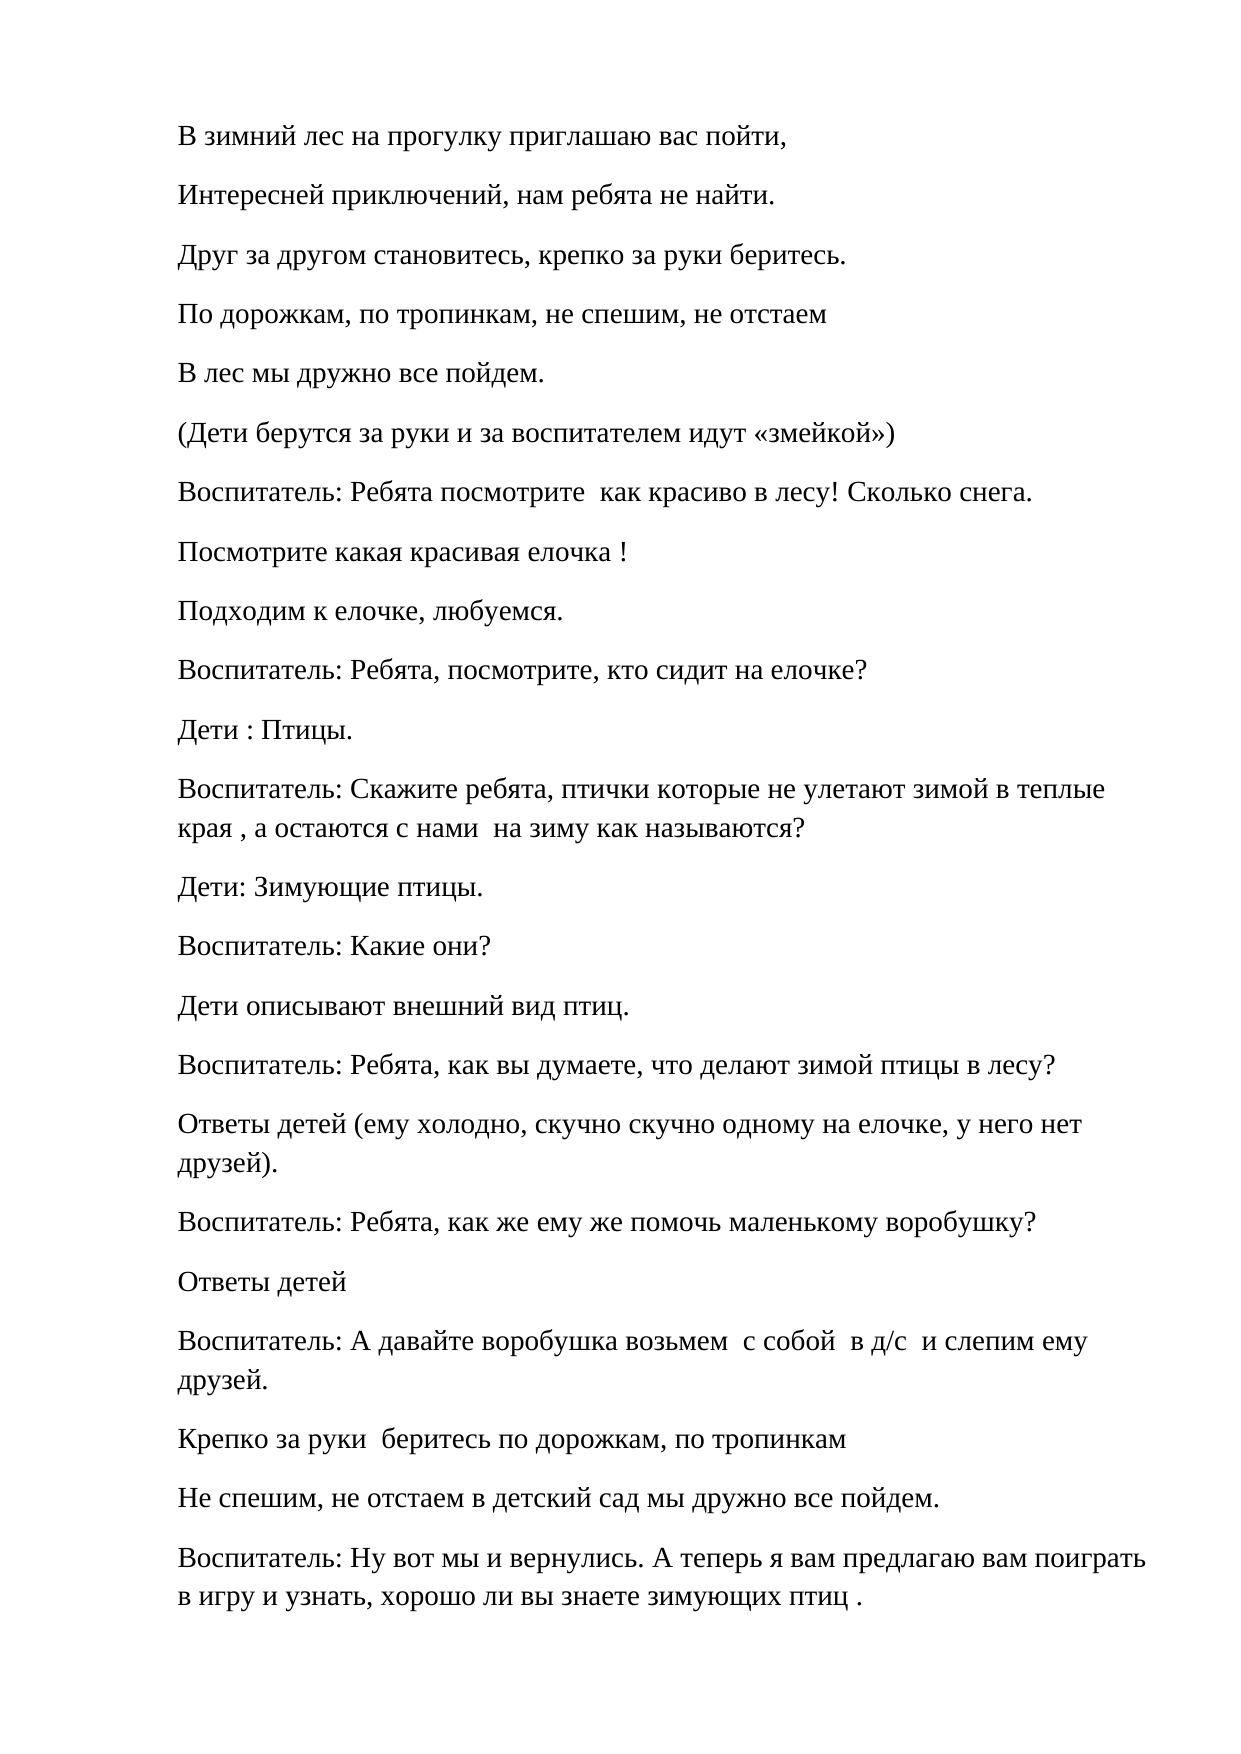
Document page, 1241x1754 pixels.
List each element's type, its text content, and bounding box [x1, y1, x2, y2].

text Не спешим, не отстаем в детский сад мы дружно все пойдем. [177, 1481, 1152, 1514]
text Ответы детей (ему холодно, скучно скучно одному на елочке, у него нет друзей). [177, 1107, 1152, 1179]
text Дети : Птицы. [177, 712, 1152, 745]
text Воспитатель: Ну вот мы и вернулись. А теперь я вам предлагаю вам поиграть в игру и узнать, хорошо ли вы знаете зимующих птиц . [177, 1540, 1152, 1612]
text Крепко за руки беритесь по дорожкам, по тропинкам [177, 1421, 1152, 1455]
text Интересней приключений, нам ребята не найти. [177, 177, 1152, 211]
text (Дети берутся за руки и за воспитателем идут «змейкой») [177, 415, 1152, 448]
text Подходим к елочке, любуемся. [177, 593, 1152, 627]
text Воспитатель: Ребята, как вы думаете, что делают зимой птицы в лесу? [177, 1047, 1152, 1081]
text Воспитатель: Ребята посмотрите как красиво в лесу! Сколько снега. [177, 474, 1152, 508]
text Воспитатель: Скажите ребята, птички которые не улетают зимой в теплые края , а остаются с нами на зиму как называются? [177, 771, 1152, 843]
text В лес мы дружно все пойдем. [177, 356, 1152, 389]
text Воспитатель: Ребята, посмотрите, кто сидит на елочке? [177, 652, 1152, 686]
text Воспитатель: Какие они? [177, 928, 1152, 962]
text Посмотрите какая красивая елочка ! [177, 534, 1152, 567]
text В зимний лес на прогулку приглашаю вас пойти, [177, 118, 1152, 152]
text По дорожкам, по тропинкам, не спешим, не отстаем [177, 296, 1152, 330]
text Дети: Зимующие птицы. [177, 869, 1152, 903]
text Воспитатель: А давайте воробушка возьмем с собой в д/с и слепим ему друзей. [177, 1323, 1152, 1395]
text Ответы детей [177, 1264, 1152, 1297]
text Воспитатель: Ребята, как же ему же помочь маленькому воробушку? [177, 1204, 1152, 1238]
text Друг за другом становитесь, крепко за руки беритесь. [177, 237, 1152, 270]
text Дети описывают внешний вид птиц. [177, 988, 1152, 1021]
